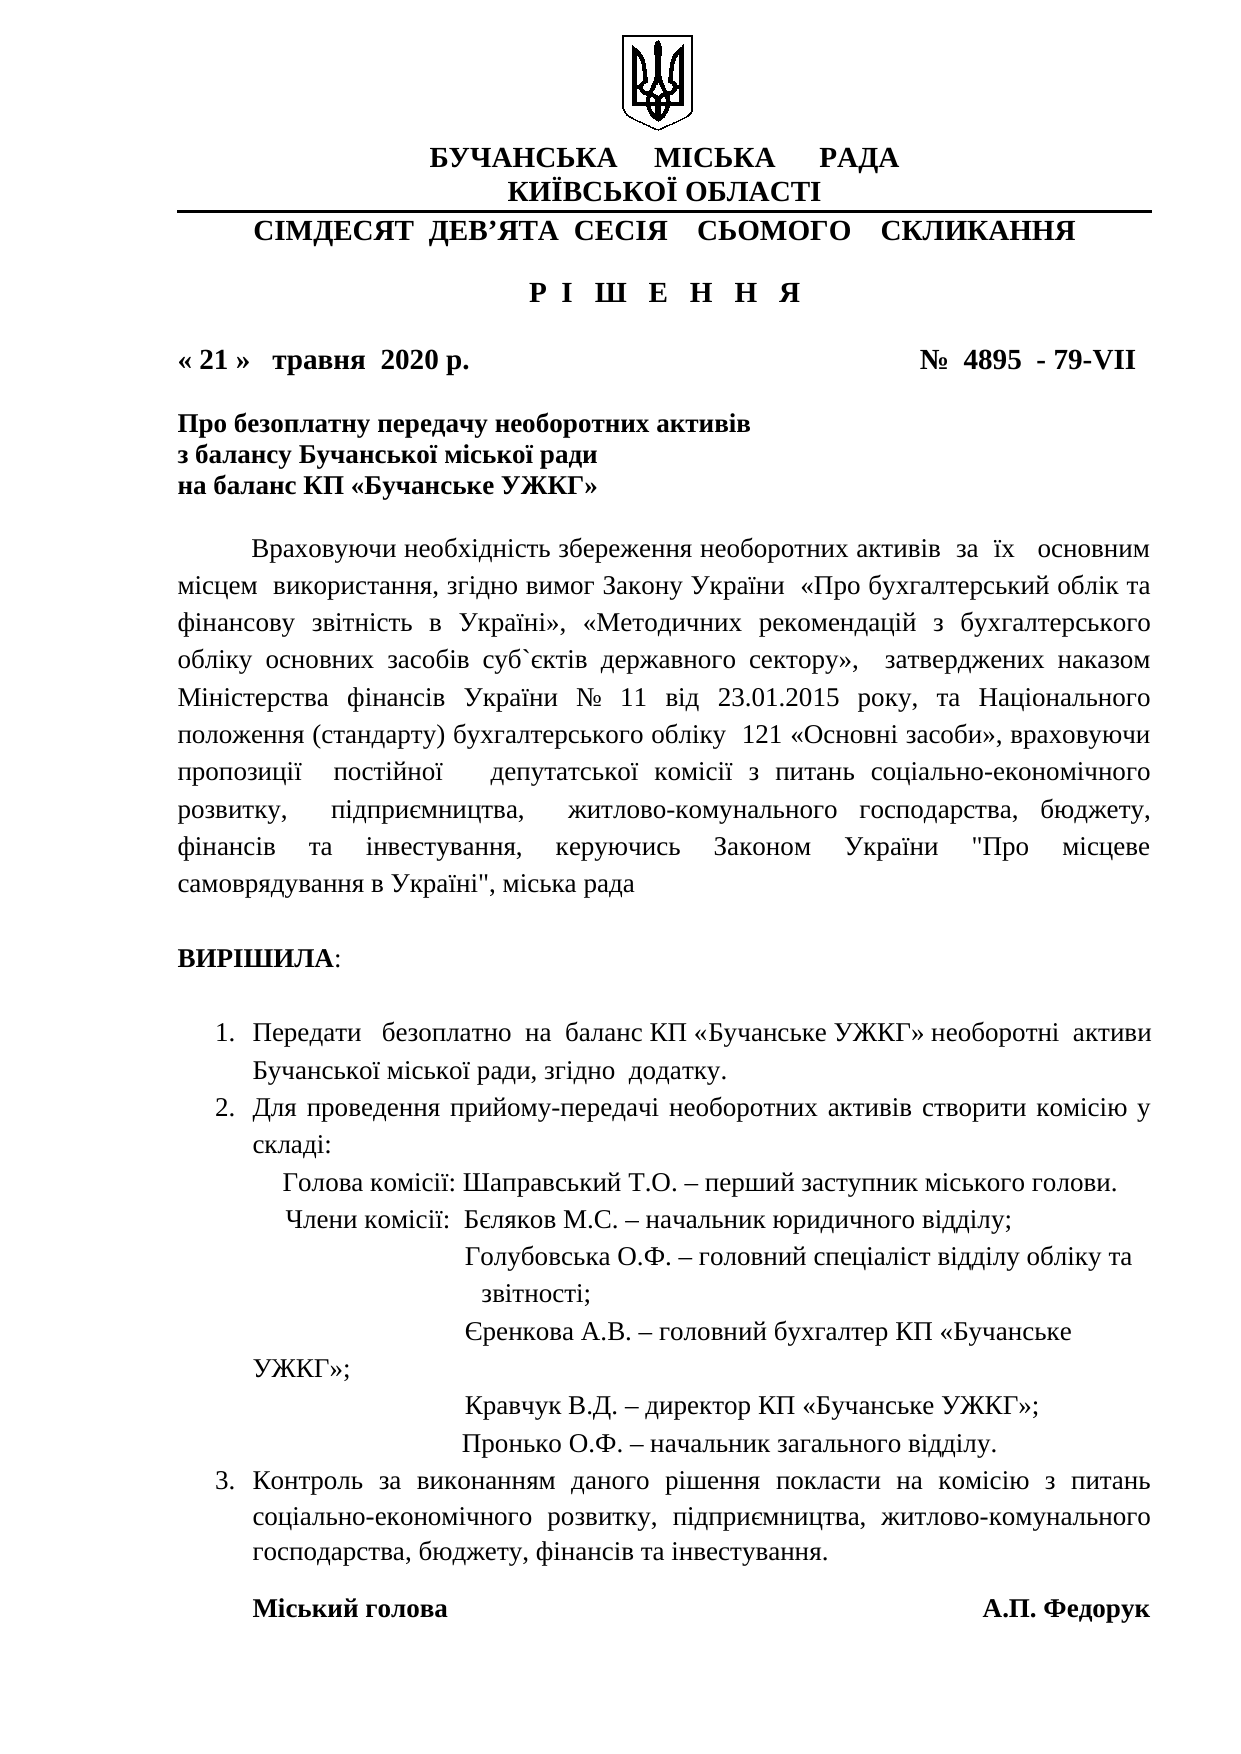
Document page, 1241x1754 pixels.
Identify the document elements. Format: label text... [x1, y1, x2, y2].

text Єренкова А.В. – головний бухгалтер КП «Бучанське УЖКГ»; [252, 1315, 1152, 1383]
text « 21 » травня 2020 р. № 4895 - 79-VІІ [177, 342, 1152, 376]
text СІМДЕСЯТ ДЕВ’ЯТА СЕСІЯ СЬОМОГО СКЛИКАННЯ [177, 213, 1152, 246]
text Пронько О.Ф. – начальник загального відділу. [252, 1427, 1152, 1458]
text з балансу Бучанської міської ради [177, 438, 1152, 469]
list Для проведення прийому-передачі необоротних активів створити комісію у складі: [215, 1091, 1152, 1159]
text КИЇВСЬКОЇ ОБЛАСТІ [177, 174, 1152, 210]
text на баланс КП «Бучанське УЖКГ» [177, 469, 1152, 501]
text Члени комісії: Бєляков М.С. – начальник юридичного відділу; [177, 1203, 1152, 1234]
text Враховуючи необхідність збереження необоротних активів за їх основним місцем використання, згідно вимог Закону України «Про бухгалтерський облік та фінансову звітність в Україні», «Методичних рекомендацій з бухгалтерського обліку основних засобів суб`єктів державного сектору», затверджених наказом Міністерства фінансів України № 11 від 23.01.2015 року, та Національного положення (стандарту) бухгалтерського обліку 121 «Основні засоби», враховуючи пропозиції постійної депутатської комісії з питань соціально-економічного розвитку, підприємництва, житлово-комунального господарства, бюджету, фінансів та інвестування, керуючись Законом України "Про місцеве самоврядування в Україні", міська рада [177, 532, 1152, 898]
text звітності; [177, 1278, 1152, 1309]
text Голова комісії: Шаправський Т.О. – перший заступник міського голови. [215, 1166, 1152, 1197]
text ВИРІШИЛА: [177, 942, 1152, 973]
text Голубовська О.Ф. – головний спеціаліст відділу обліку та [252, 1240, 1152, 1271]
text БУЧАНСЬКА МІСЬКА РАДА [177, 141, 1152, 174]
subtitle ПРОЄКТ [177, 29, 1152, 141]
text Р І Ш Е Н Н Я [177, 275, 1152, 309]
list Контроль за виконанням даного рішення покласти на комісію з питань соціально-економічного розвитку, підприємництва, житлово-комунального господарства, бюджету, фінансів та інвестування. [215, 1464, 1152, 1567]
text Про безоплатну передачу необоротних активів [177, 407, 1152, 438]
text Кравчук В.Д. – директор КП «Бучанське УЖКГ»; [252, 1389, 1152, 1421]
list Передати безоплатно на баланс КП «Бучанське УЖКГ» необоротні активи Бучанської міської ради, згідно додатку. [215, 1017, 1152, 1085]
text Міський голова А.П. Федорук [252, 1592, 1152, 1623]
